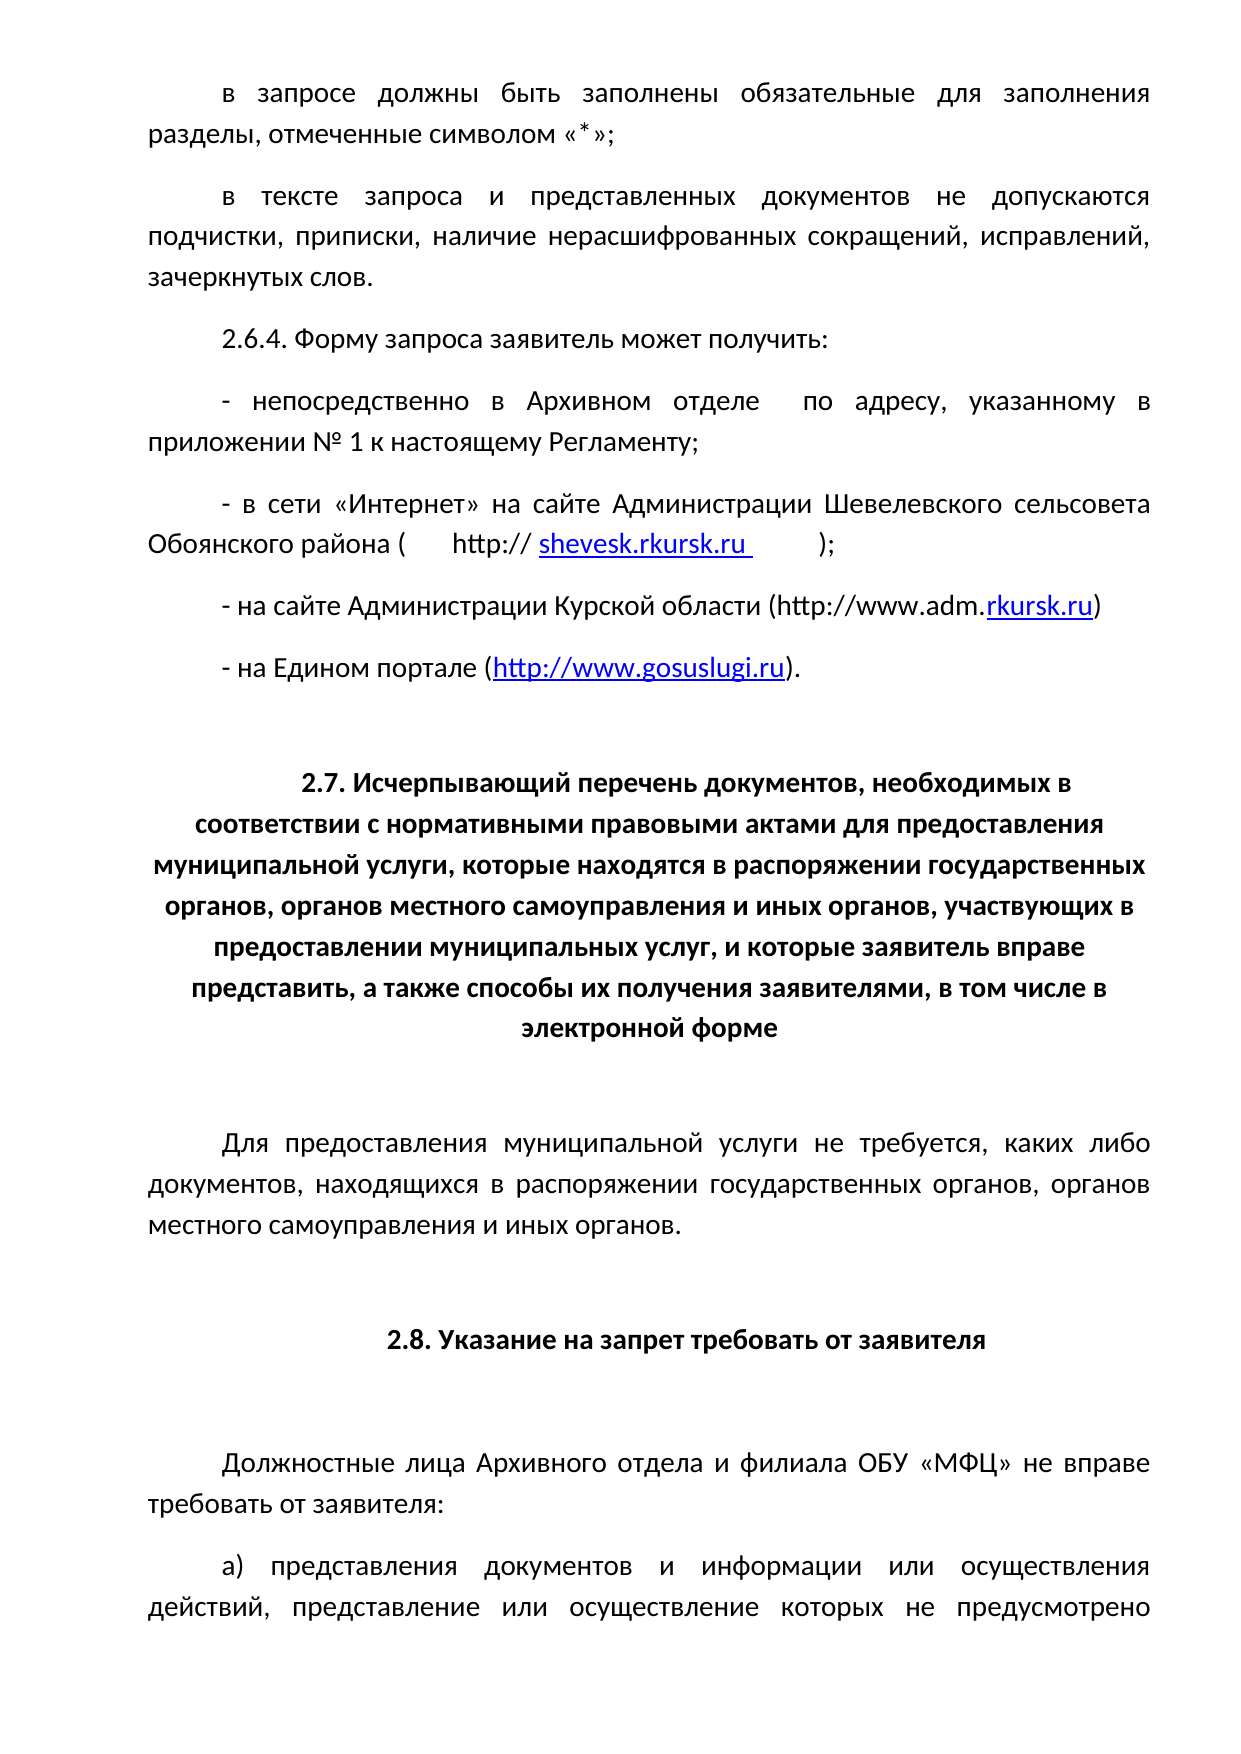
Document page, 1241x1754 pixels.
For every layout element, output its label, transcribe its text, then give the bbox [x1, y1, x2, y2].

text - непосредственно в Архивном отделе по адресу, указанному в приложении № 1 к настоящему Регламенту; [148, 382, 1152, 458]
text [148, 1547, 1152, 1624]
text 2.7. Исчерпывающий перечень документов, необходимых в соответствии с нормативными правовыми актами для предоставления муниципальной услуги, которые находятся в распоряжении государственных органов, органов местного самоуправления и иных органов, участвующих в предоставлении муниципальных услуг, и которые заявитель вправе представить, а также способы их получения заявителями, в том числе в электронной форме [148, 764, 1152, 1045]
text - на сайте Администрации Курской области (http://www.adm.rkursk.ru) [148, 587, 1152, 623]
text - на Едином портале (http://www.gosuslugi.ru). [148, 649, 1152, 685]
text Должностные лица Архивного отдела и филиала ОБУ «МФЦ» не вправе требовать от заявителя: [148, 1444, 1152, 1521]
text 2.8. Указание на запрет требовать от заявителя [148, 1321, 1152, 1357]
text Для предоставления муниципальной услуги не требуется, каких либо документов, находящихся в распоряжении государственных органов, органов местного самоуправления и иных органов. [148, 1124, 1152, 1242]
text - в сети «Интернет» на сайте Администрации Шевелевского сельсовета Обоянского района ( http:// shevesk.rkursk.ru ); [148, 485, 1152, 561]
text в тексте запроса и представленных документов не допускаются подчистки, приписки, наличие нерасшифрованных сокращений, исправлений, зачеркнутых слов. [148, 177, 1152, 294]
text в запросе должны быть заполнены обязательные для заполнения разделы, отмеченные символом «*»; [148, 74, 1152, 150]
text 2.6.4. Форму запроса заявитель может получить: [148, 320, 1152, 356]
